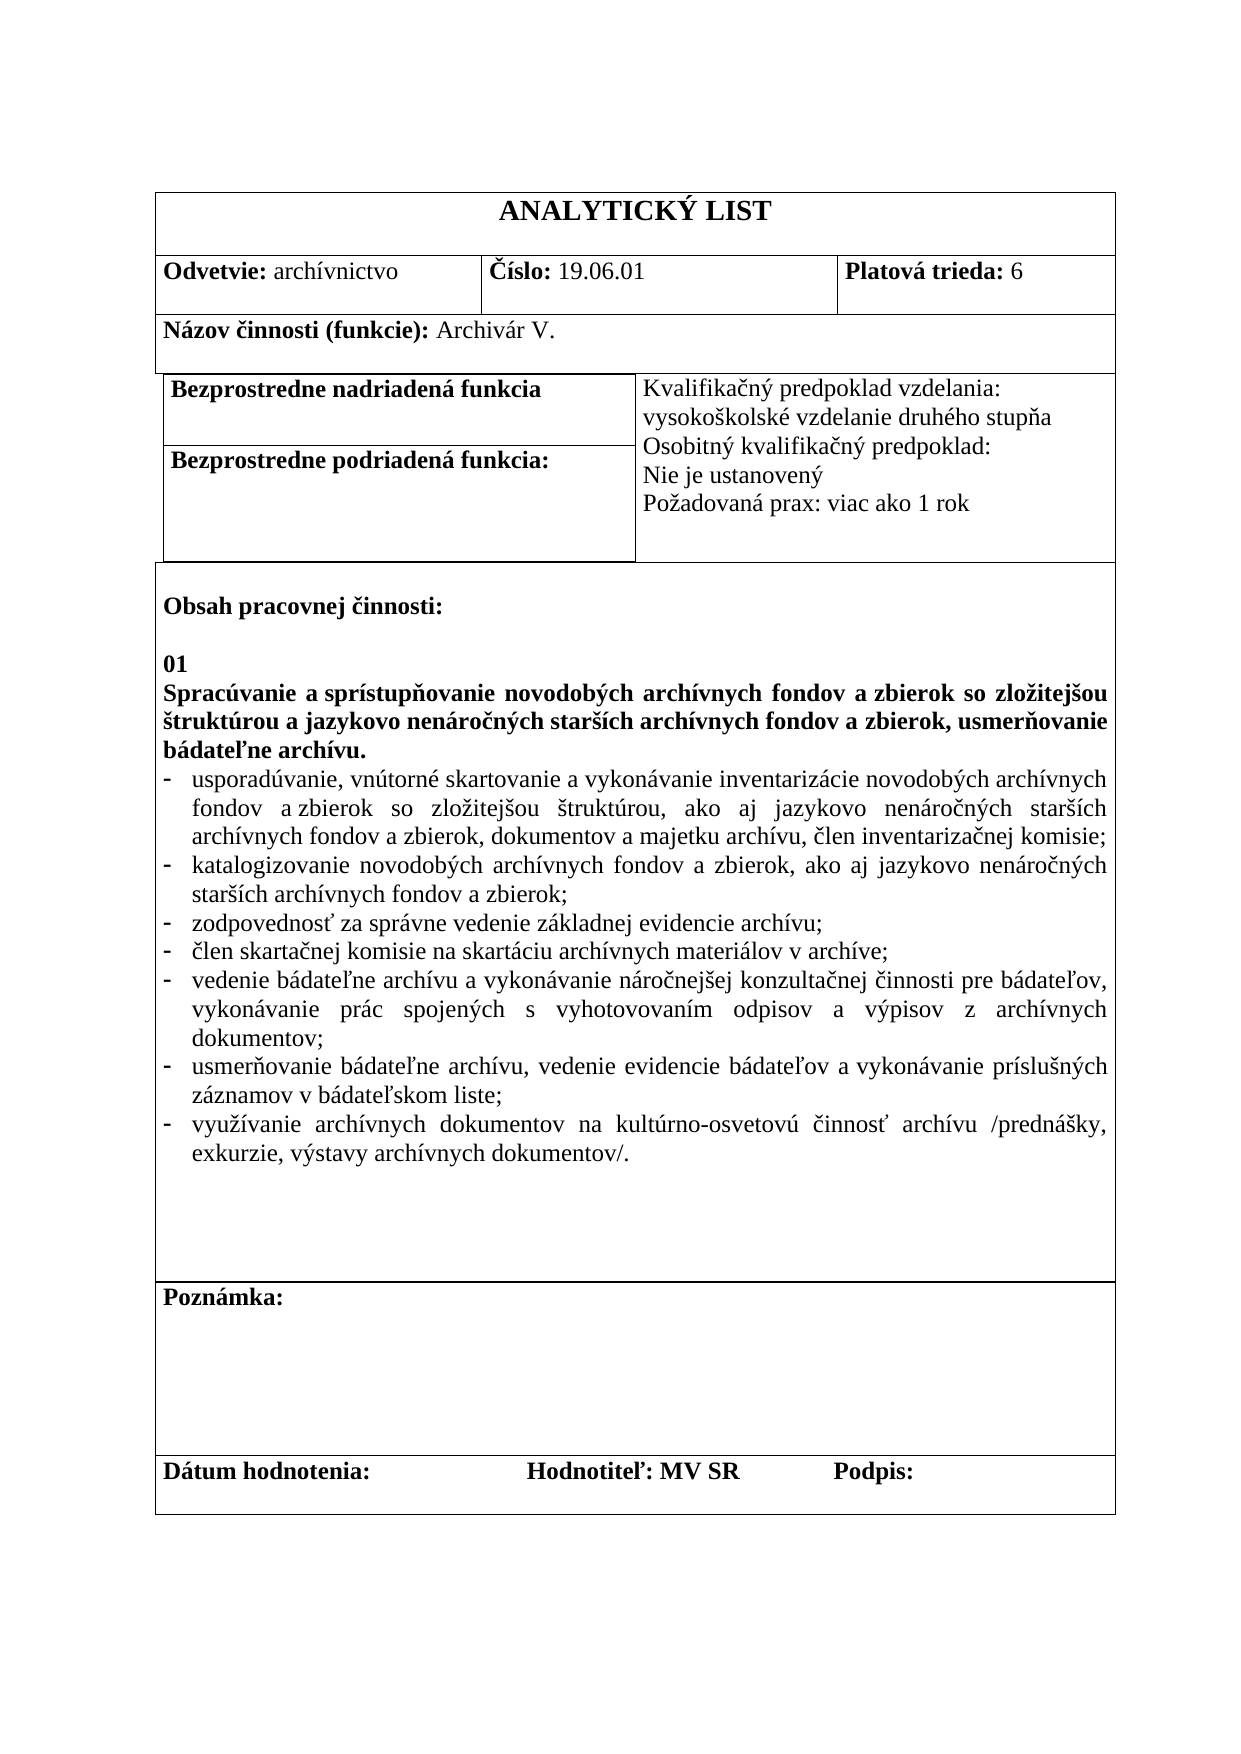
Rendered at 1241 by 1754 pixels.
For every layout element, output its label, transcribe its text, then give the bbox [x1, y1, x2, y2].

table_cell Odvetvie: archívnictvo [156, 256, 481, 314]
table_cell Dátum hodnotenia: Hodnotiteľ: MV SR Podpis: [156, 1456, 1115, 1513]
table_cell [164, 446, 635, 561]
table_cell Obsah pracovnej činnosti: 01 Spracúvanie a sprístupňovanie novodobých archívnych fondov a zbierok so zložitejšou štruktúrou a jazykovo nenáročných starších archívnych fondov a zbierok, usmerňovanie bádateľne archívu. usporadúvanie, vnútorné skartovanie a vykonávanie inventarizácie novodobých archívnych fondov a zbierok so zložitejšou štruktúrou, ako aj jazykovo nenáročných starších archívnych fondov a zbierok, dokumentov a majetku archívu, člen inventarizačnej komisie; katalogizovanie novodobých archívnych fondov a zbierok, ako aj jazykovo nenáročných starších archívnych fondov a zbierok; zodpovednosť za správne vedenie základnej evidencie archívu; člen skartačnej komisie na skartáciu archívnych materiálov v archíve; vedenie bádateľne archívu a vykonávanie náročnejšej konzultačnej činnosti pre bádateľov, vykonávanie prác spojených s vyhotovovaním odpisov a výpisov z archívnych dokumentov; usmerňovanie bádateľne archívu, vedenie evidencie bádateľov a vykonávanie príslušných záznamov v bádateľskom liste; využívanie archívnych dokumentov na kultúrno-osvetovú činnosť archívu /prednášky, exkurzie, výstavy archívnych dokumentov/. [156, 563, 1115, 1281]
table_cell [164, 375, 635, 445]
table_cell [156, 374, 163, 562]
table_cell Číslo: 19.06.01 [482, 256, 837, 314]
table_cell Názov činnosti (funkcie): Archivár V. [156, 315, 1115, 372]
table_cell Platová trieda: 6 [838, 256, 1115, 314]
table_header ANALYTICKÝ LIST [156, 193, 1115, 255]
table_cell Kvalifikačný predpoklad vzdelania: vysokoškolské vzdelanie druhého stupňa Osobitný kvalifikačný predpoklad: Nie je ustanovený Požadovaná prax: viac ako 1 rok [636, 374, 1115, 562]
table_cell Poznámka: [156, 1283, 1115, 1455]
